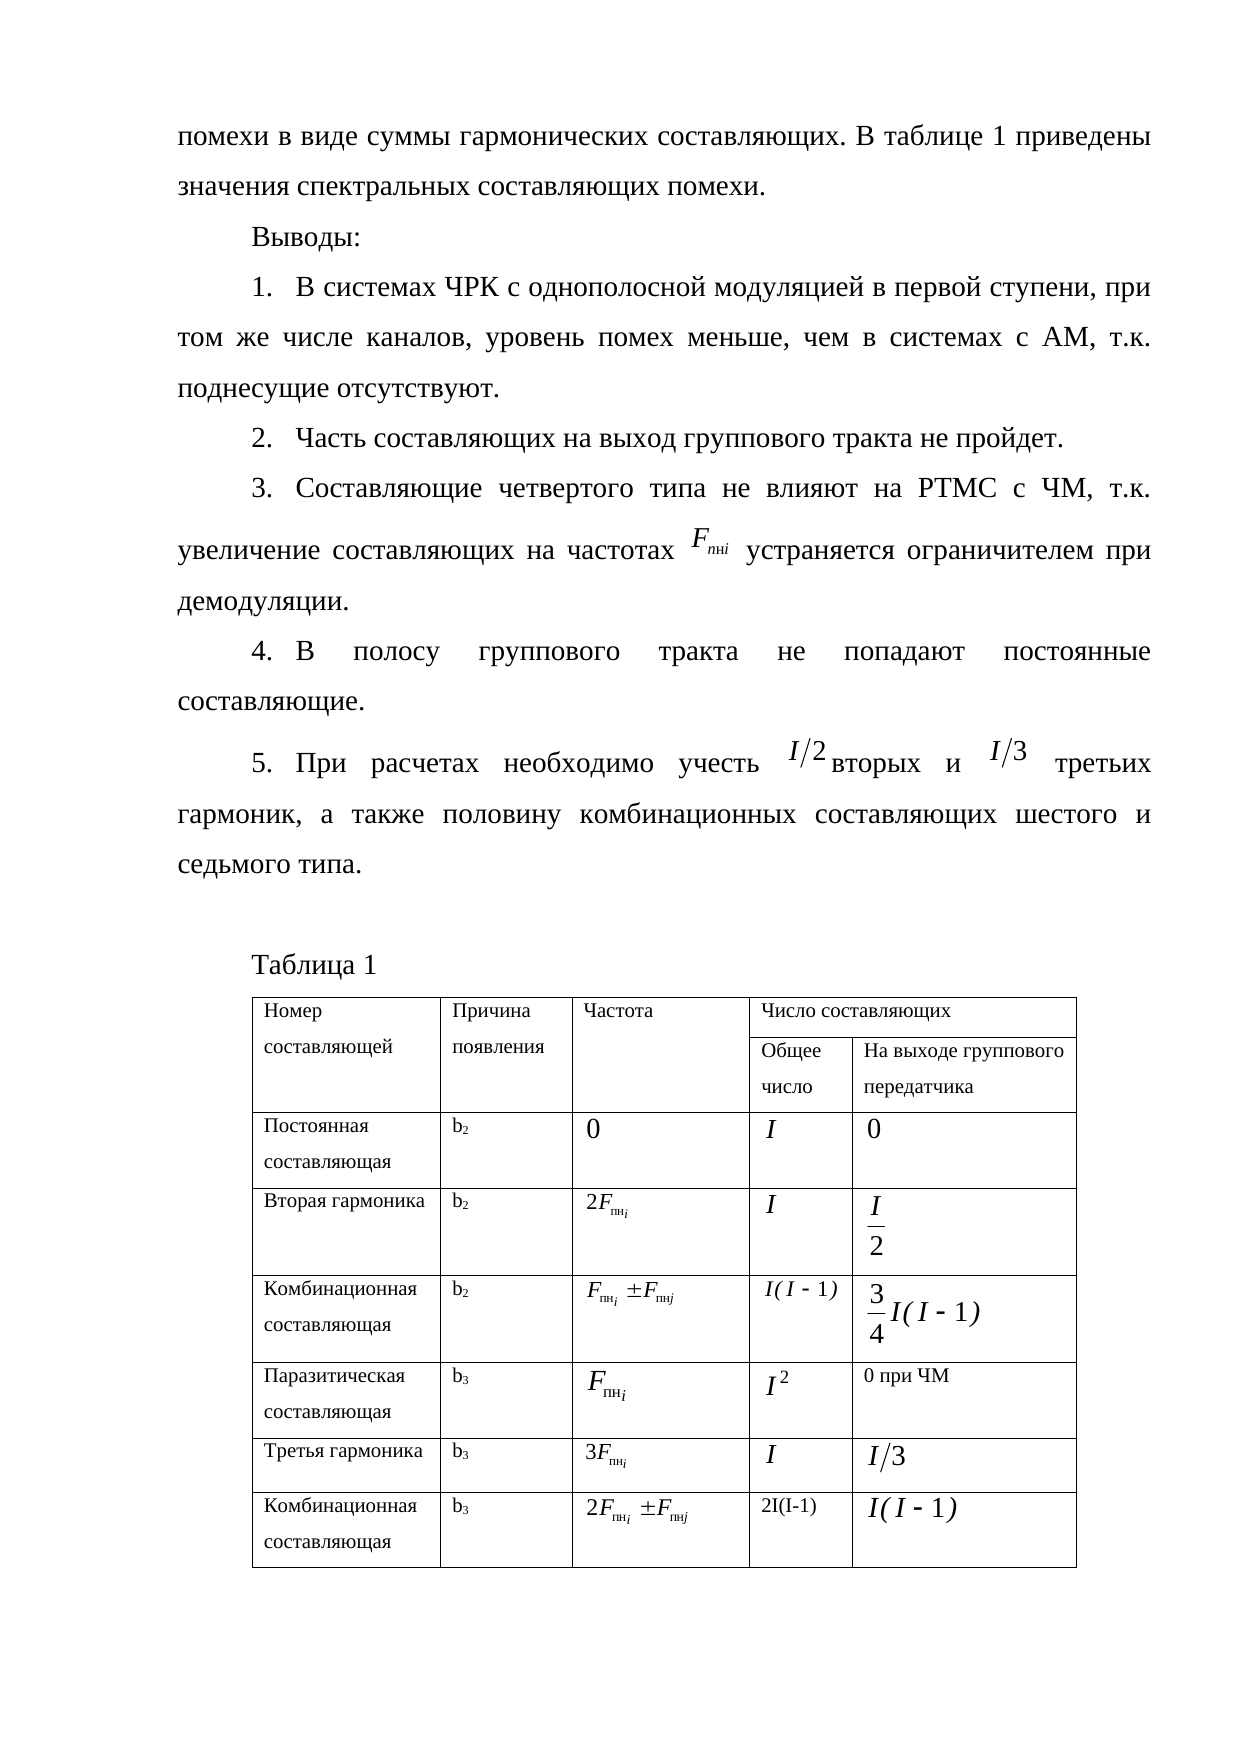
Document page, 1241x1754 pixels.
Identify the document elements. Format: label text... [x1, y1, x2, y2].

table_cell Третья гармоника [253, 1439, 440, 1492]
table_cell [853, 1276, 1076, 1362]
table_cell На выходе группового передатчика [853, 1038, 1076, 1112]
text Выводы: [177, 219, 1152, 252]
table_cell b3 [441, 1363, 572, 1437]
table_cell b3 [441, 1439, 572, 1492]
table_cell b3 [441, 1493, 572, 1567]
table_cell [750, 1276, 852, 1362]
list В полосу группового тракта не попадают постоянные составляющие. [177, 633, 1152, 717]
table_cell [853, 1113, 1076, 1187]
table_cell [853, 1439, 1076, 1492]
table_cell [750, 1113, 852, 1187]
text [177, 118, 1152, 202]
table_cell 0 при ЧМ [853, 1363, 1076, 1437]
table_cell Общее число [750, 1038, 852, 1112]
list Составляющие четвертого типа не влияют на РТМС с ЧМ, т.к. увеличение составляющих на частотах устраняется ограничителем при демодуляции. [177, 470, 1152, 616]
text Таблица 1 [177, 947, 1152, 980]
table_cell [750, 1363, 852, 1437]
table_cell [750, 1189, 852, 1275]
table_cell Паразитическая составляющая [253, 1363, 440, 1437]
table_cell [853, 1493, 1076, 1567]
table_cell b2 [441, 1113, 572, 1187]
table_header Число составляющих [750, 998, 1076, 1037]
list При расчетах необходимо учесть вторых и третьих гармоник, а также половину комбинационных составляющих шестого и седьмого типа. [177, 734, 1152, 880]
table_cell Постоянная составляющая [253, 1113, 440, 1187]
table_header Причина появления [441, 998, 572, 1112]
table_cell [853, 1189, 1076, 1275]
table_cell [573, 1363, 749, 1437]
table_header Частота [573, 998, 749, 1112]
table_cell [253, 1493, 440, 1567]
table_cell [750, 1439, 852, 1492]
table_cell [573, 1276, 749, 1362]
table_cell Комбинационная составляющая [253, 1276, 440, 1362]
table_cell [573, 1189, 749, 1275]
list В системах ЧРК с однополосной модуляцией в первой ступени, при том же числе каналов, уровень помех меньше, чем в системах с АМ, т.к. поднесущие отсутствуют. [177, 269, 1152, 403]
table_cell 2I(I-1) [750, 1493, 852, 1567]
table_cell [573, 1493, 749, 1567]
table_cell b2 [441, 1276, 572, 1362]
table_cell b2 [441, 1189, 572, 1275]
table_cell [573, 1113, 749, 1187]
table_cell Вторая гармоника [253, 1189, 440, 1275]
table_cell [573, 1439, 749, 1492]
table_header Номер составляющей [253, 998, 440, 1112]
list Часть составляющих на выход группового тракта не пройдет. [177, 420, 1152, 453]
